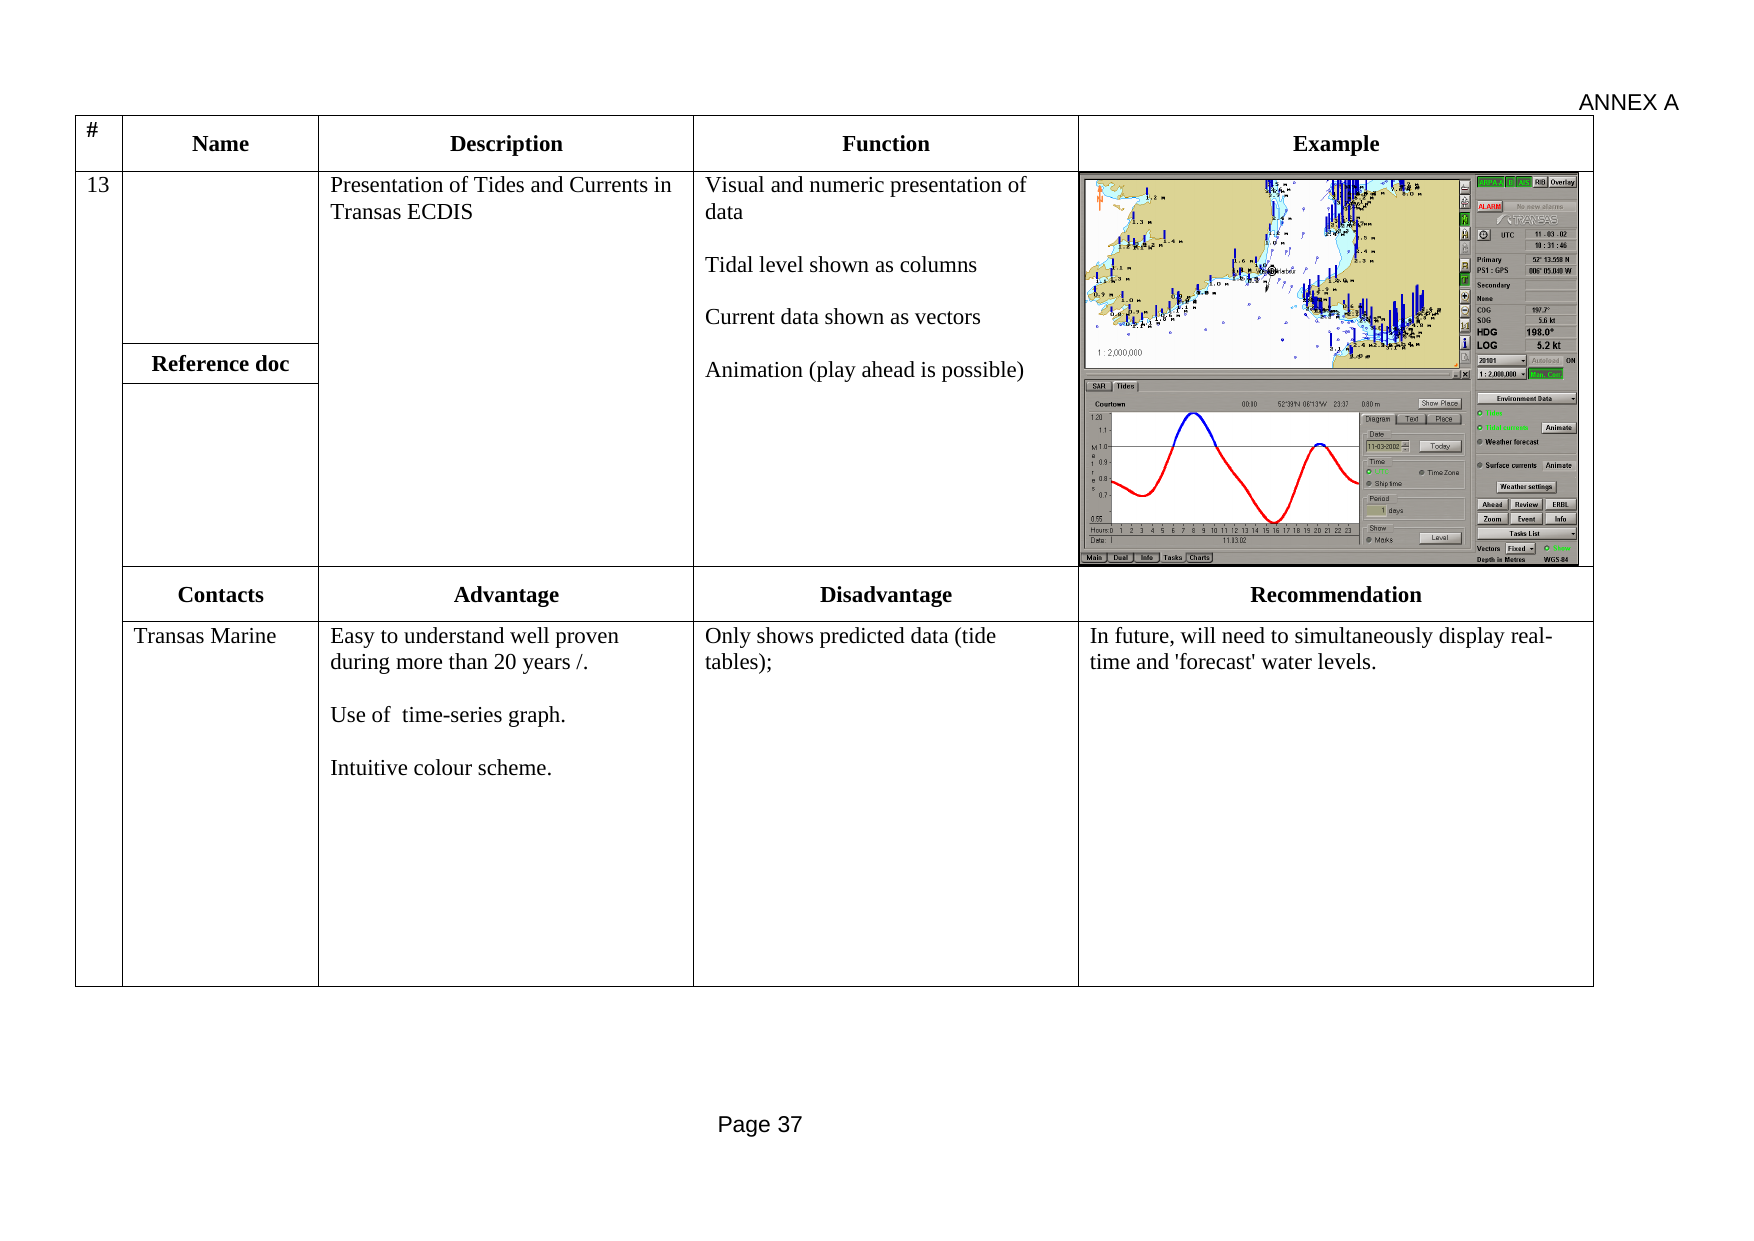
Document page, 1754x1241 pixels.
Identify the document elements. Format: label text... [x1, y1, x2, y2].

table_cell Easy to understand well proven during more than 20 years /. Use of time-series graph. Intuitive colour scheme. [319, 622, 693, 986]
table_header Name [123, 116, 318, 171]
table_cell [123, 172, 318, 342]
table_header Example [1079, 116, 1593, 171]
table_cell Reference doc [123, 344, 318, 383]
table_cell [123, 384, 318, 566]
table_cell Visual and numeric presentation of data Tidal level shown as columns Current data shown as vectors Animation (play ahead is possible) [694, 172, 1078, 566]
table_header Description [319, 116, 693, 171]
table_cell 13 [76, 172, 122, 986]
table_cell [1579, 172, 1593, 566]
table_cell Transas Marine [123, 622, 318, 986]
table_header Function [694, 116, 1078, 171]
table_cell Only shows predicted data (tide tables); [694, 622, 1078, 986]
table_cell In future, will need to simultaneously display real-time and 'forecast' water levels. [1079, 622, 1593, 986]
table_cell Presentation of Tides and Currents in Transas ECDIS [319, 172, 693, 566]
table_cell Contacts [123, 567, 318, 621]
table_cell Disadvantage [694, 567, 1078, 621]
table_cell Recommendation [1079, 567, 1593, 621]
table_cell Advantage [319, 567, 693, 621]
table_header # [76, 116, 122, 171]
